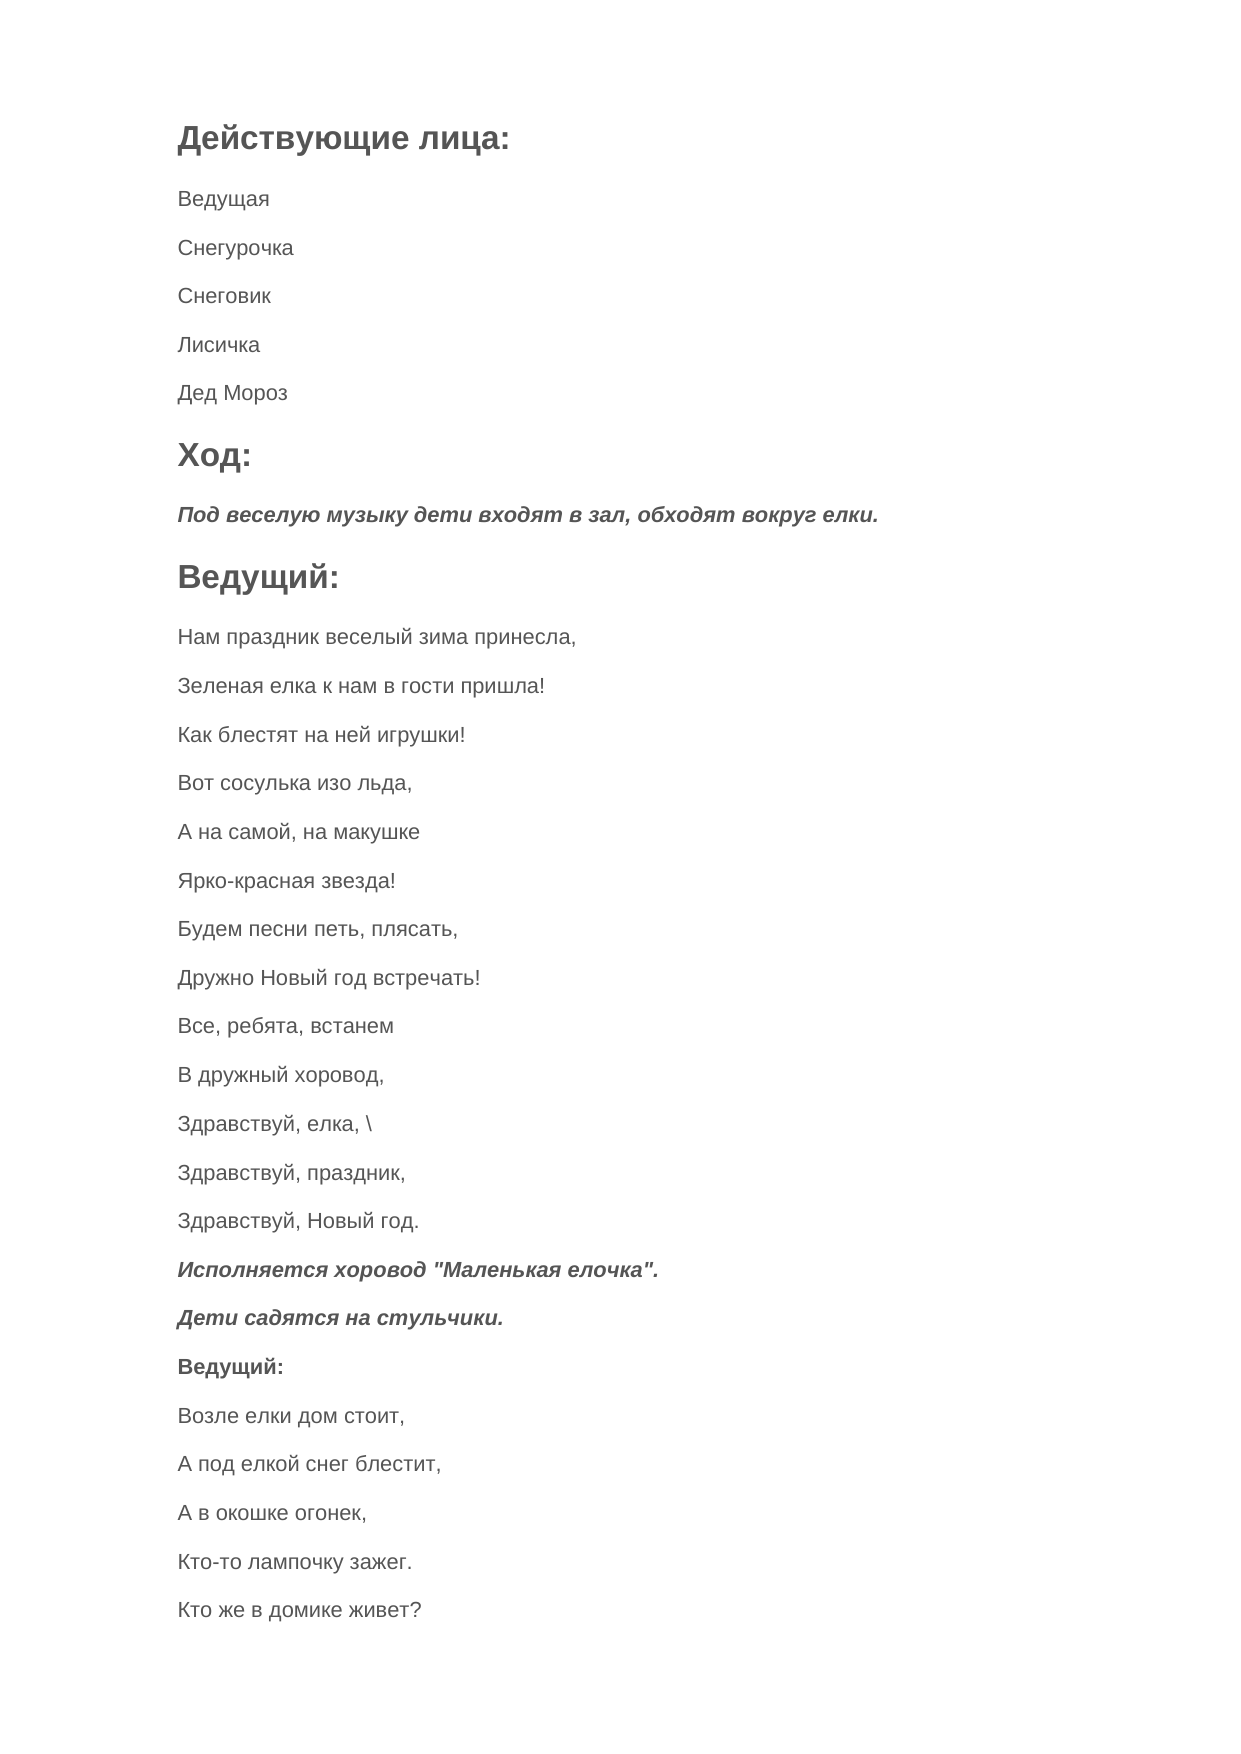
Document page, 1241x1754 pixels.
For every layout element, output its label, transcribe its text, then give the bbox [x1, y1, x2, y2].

text Зеленая елка к нам в гости пришла! [177, 673, 1152, 698]
text Здравствуй, елка, \ [177, 1111, 1152, 1136]
text Все, ребята, встанем [177, 1013, 1152, 1039]
text Ведущая [177, 186, 1152, 211]
text Снегурочка [177, 234, 1152, 259]
text Действующие лица: [177, 118, 1152, 157]
text В дружный хоровод, [177, 1062, 1152, 1087]
text Дед Мороз [177, 380, 1152, 406]
text Будем песни петь, плясать, [177, 916, 1152, 941]
text Кто-то лампочку зажег. [177, 1548, 1152, 1574]
text Кто же в домике живет? [177, 1597, 1152, 1622]
text Исполняется хоровод "Маленькая елочка". [177, 1257, 1152, 1282]
text Как блестят на ней игрушки! [177, 722, 1152, 747]
text Снеговик [177, 283, 1152, 308]
text А под елкой снег блестит, [177, 1451, 1152, 1476]
text Ход: [177, 435, 1152, 473]
text Лисичка [177, 332, 1152, 357]
text Возле елки дом стоит, [177, 1403, 1152, 1428]
text Вот сосулька изо льда, [177, 770, 1152, 795]
text А в окошке огонек, [177, 1500, 1152, 1525]
text Здравствуй, праздник, [177, 1159, 1152, 1184]
text Ведущий: [177, 1354, 1152, 1379]
text Ведущий: [177, 557, 1152, 595]
text А на самой, на макушке [177, 819, 1152, 844]
text Под веселую музыку дети входят в зал, обходят вокруг елки. [177, 502, 1152, 527]
text Нам праздник веселый зима принесла, [177, 624, 1152, 649]
text Здравствуй, Новый год. [177, 1208, 1152, 1233]
text Дети садятся на стульчики. [177, 1305, 1152, 1331]
text Дружно Новый год встречать! [177, 965, 1152, 990]
text Ярко-красная звезда! [177, 867, 1152, 893]
